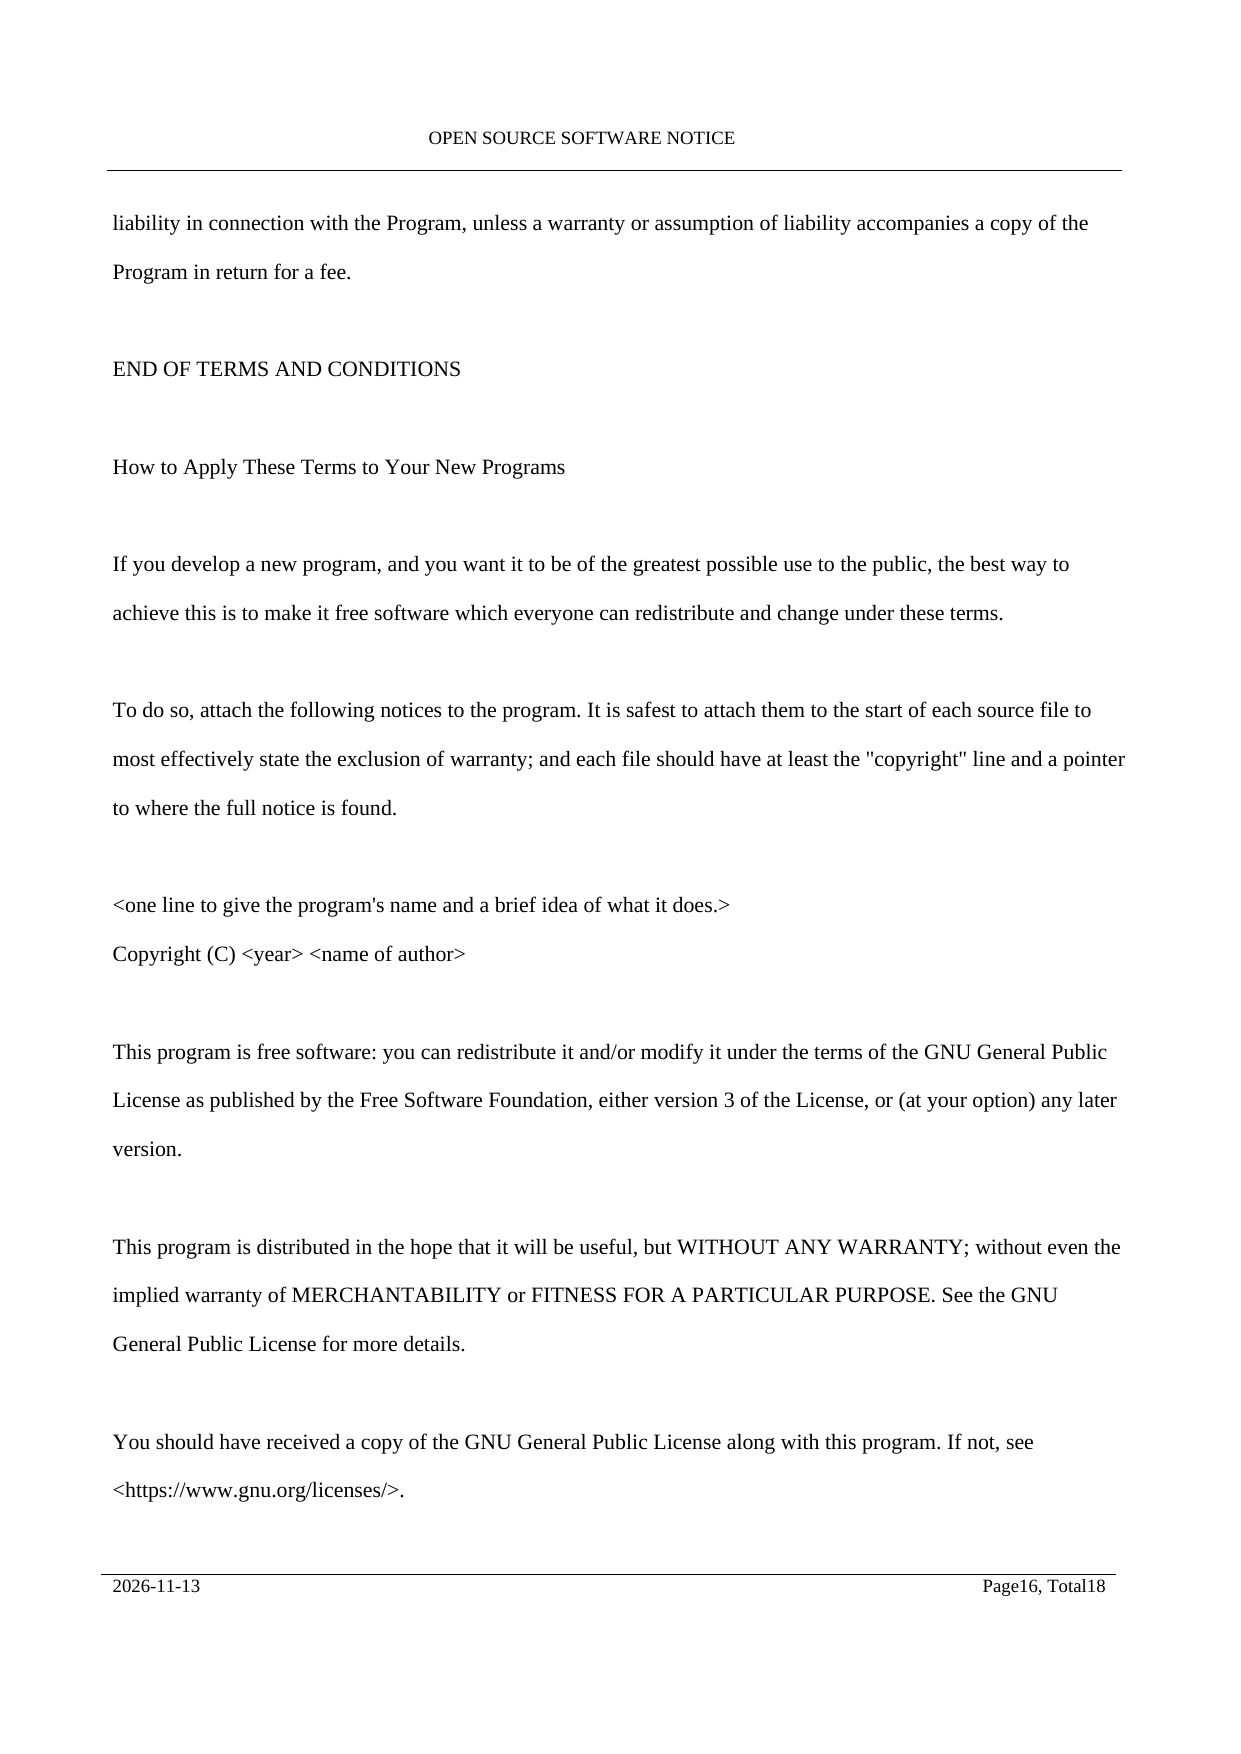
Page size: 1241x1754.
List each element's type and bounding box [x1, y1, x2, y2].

text [112, 206, 1128, 1506]
